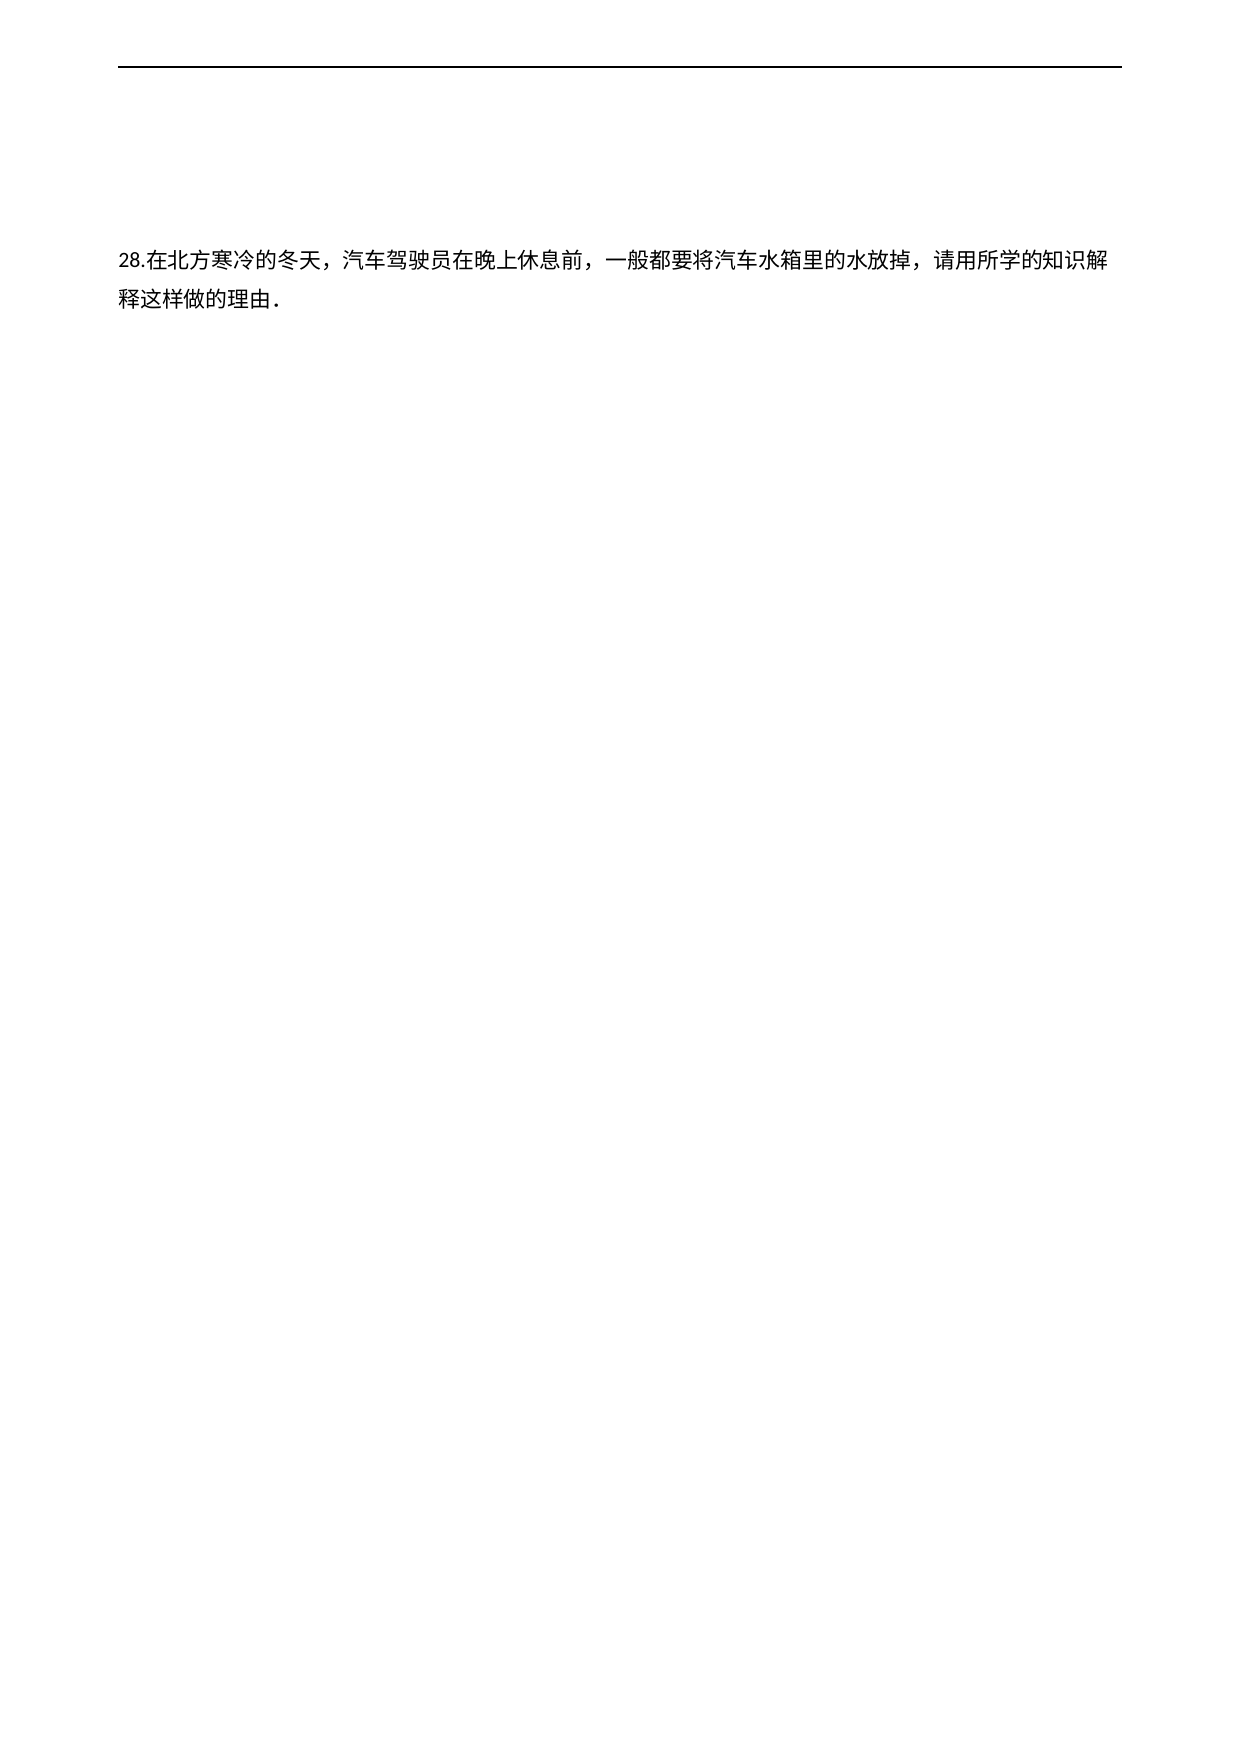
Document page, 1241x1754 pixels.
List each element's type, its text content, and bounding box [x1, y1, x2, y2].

text 28.在北方寒冷的冬天，汽车驾驶员在晚上休息前，一般都要将汽车水箱里的水放掉，请用所学的知识解释这样做的理由． [118, 243, 1122, 314]
